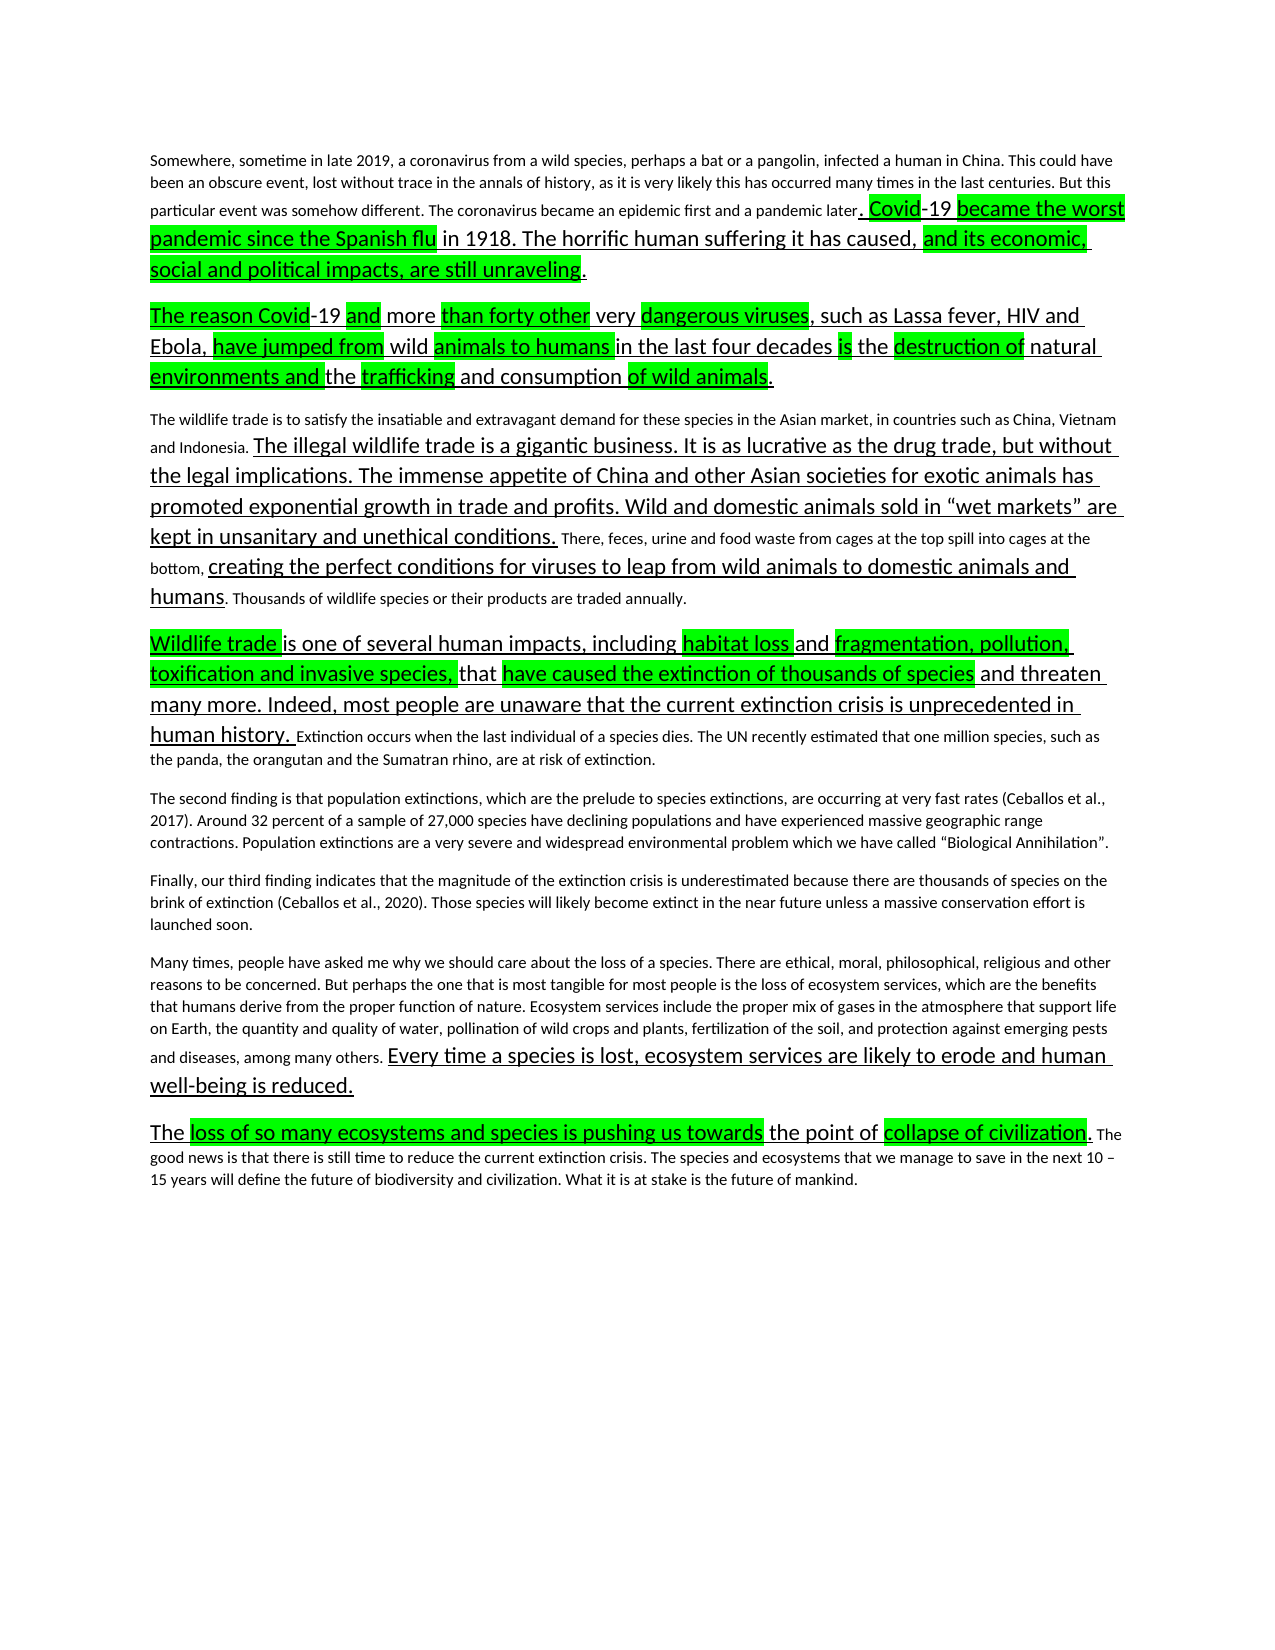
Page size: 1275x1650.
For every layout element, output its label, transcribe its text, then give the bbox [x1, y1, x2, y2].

text The second finding is that population extinctions, which are the prelude to species extinctions, are occurring at very fast rates (Ceballos et al., 2017). Around 32 percent of a sample of 27,000 species have declining populations and have experienced massive geographic range contractions. Population extinctions are a very severe and widespread environmental problem which we have called “Biological Annihilation”. [150, 788, 1125, 852]
text Somewhere, sometime in late 2019, a coronavirus from a wild species, perhaps a bat or a pangolin, infected a human in China. This could have been an obscure event, lost without trace in the annals of history, as it is very likely this has occurred many times in the last centuries. But this particular event was somehow different. The coronavirus became an epidemic first and a pandemic later. Covid-19 became the worst pandemic since the Spanish flu in 1918. The horrific human suffering it has caused, and its economic, social and political impacts, are still unraveling. [150, 150, 1125, 283]
text Finally, our third finding indicates that the magnitude of the extinction crisis is underestimated because there are thousands of species on the brink of extinction (Ceballos et al., 2020). Those species will likely become extinct in the near future unless a massive conservation effort is launched soon. [150, 870, 1125, 934]
text Wildlife trade is one of several human impacts, including habitat loss and fragmentation, pollution, toxification and invasive species, that have caused the extinction of thousands of species and threaten many more. Indeed, most people are unaware that the current extinction crisis is unprecedented in human history. Extinction occurs when the last individual of a species dies. The UN recently estimated that one million species, such as the panda, the orangutan and the Sumatran rhino, are at risk of extinction. [150, 629, 1125, 770]
text The wildlife trade is to satisfy the insatiable and extravagant demand for these species in the Asian market, in countries such as China, Vietnam and Indonesia. The illegal wildlife trade is a gigantic business. It is as lucrative as the drug trade, but without the legal implications. The immense appetite of China and other Asian societies for exotic animals has promoted exponential growth in trade and profits. Wild and domestic animals sold in “wet markets” are kept in unsanitary and unethical conditions. There, feces, urine and food waste from cages at the top spill into cages at the bottom, creating the perfect conditions for viruses to leap from wild animals to domestic animals and humans. Thousands of wildlife species or their products are traded annually. [150, 409, 1125, 611]
text The reason Covid-19 and more than forty other very dangerous viruses, such as Lassa fever, HIV and Ebola, have jumped from wild animals to humans in the last four decades is the destruction of natural environments and the trafficking and consumption of wild animals. [150, 302, 1125, 390]
text Many times, people have asked me why we should care about the loss of a species. There are ethical, moral, philosophical, religious and other reasons to be concerned. But perhaps the one that is most tangible for most people is the loss of ecosystem services, which are the benefits that humans derive from the proper function of nature. Ecosystem services include the proper mix of gases in the atmosphere that support life on Earth, the quantity and quality of water, pollination of wild crops and plants, fertilization of the soil, and protection against emerging pests and diseases, among many others. Every time a species is lost, ecosystem services are likely to erode and human well-being is reduced. [150, 953, 1125, 1099]
text The loss of so many ecosystems and species is pushing us towards the point of collapse of civilization. The good news is that there is still time to reduce the current extinction crisis. The species and ecosystems that we manage to save in the next 10 – 15 years will define the future of biodiversity and civilization. What it is at stake is the future of mankind. [150, 1118, 1125, 1190]
